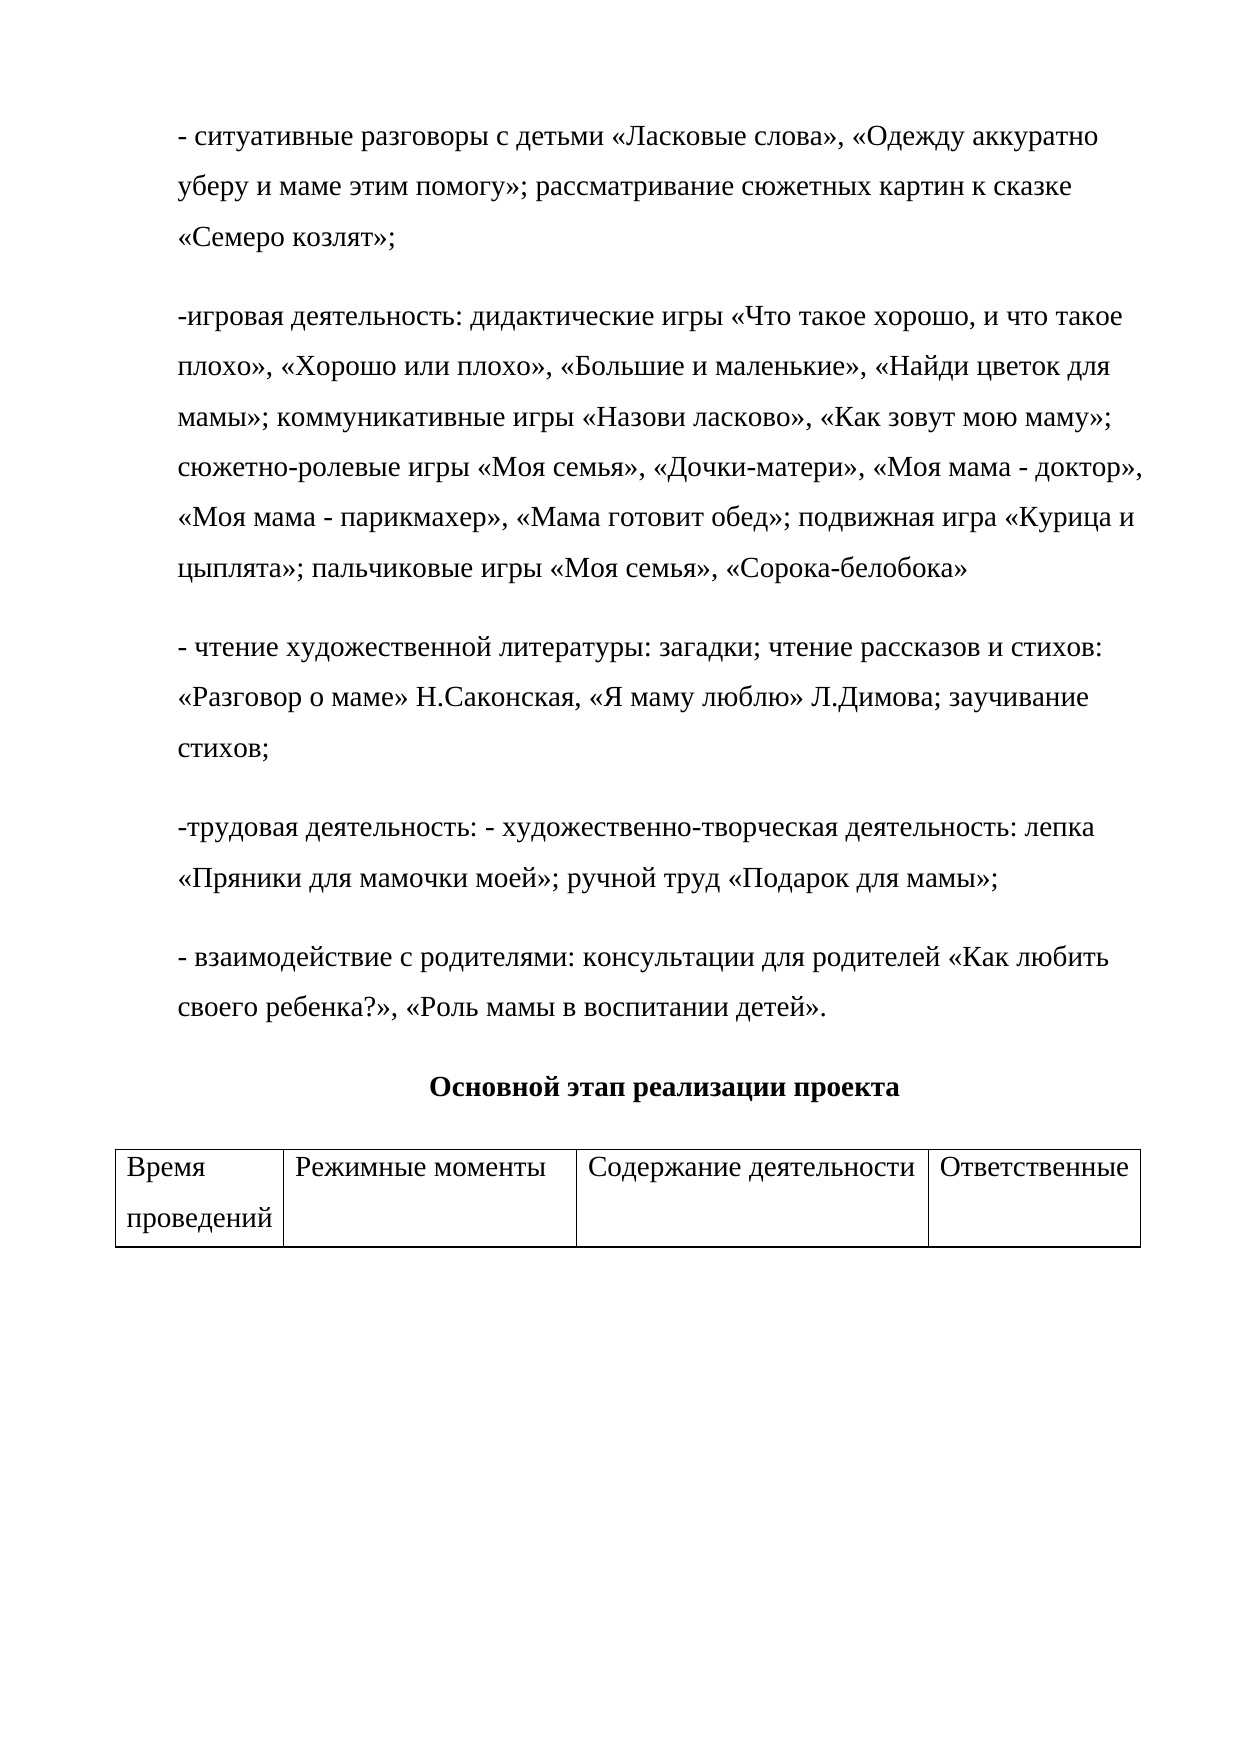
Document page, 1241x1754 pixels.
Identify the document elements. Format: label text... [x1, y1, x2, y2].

text - взаимодействие с родителями: консультации для родителей «Как любить своего ребенка?», «Роль мамы в воспитании детей». [177, 939, 1152, 1023]
text - чтение художественной литературы: загадки; чтение рассказов и стихов: «Разговор о маме» Н.Саконская, «Я маму люблю» Л.Димова; заучивание стихов; [177, 629, 1152, 763]
text -трудовая деятельность: - художественно-творческая деятельность: лепка «Пряники для мамочки моей»; ручной труд «Подарок для мамы»; [177, 809, 1152, 893]
table_header Ответственные [929, 1150, 1140, 1246]
table_header Время проведений [116, 1150, 283, 1246]
text -игровая деятельность: дидактические игры «Что такое хорошо, и что такое плохо», «Хорошо или плохо», «Большие и маленькие», «Найди цветок для мамы»; коммуникативные игры «Назови ласково», «Как зовут мою маму»; сюжетно-ролевые игры «Моя семья», «Дочки-матери», «Моя мама - доктор», «Моя мама - парикмахер», «Мама готовит обед»; подвижная игра «Курица и цыплята»; пальчиковые игры «Моя семья», «Сорока-белобока» [177, 298, 1152, 583]
table_header Содержание деятельности [577, 1150, 928, 1246]
text Основной этап реализации проекта [177, 1069, 1152, 1102]
text - ситуативные разговоры с детьми «Ласковые слова», «Одежду аккуратно уберу и маме этим помогу»; рассматривание сюжетных картин к сказке «Семеро козлят»; [177, 118, 1152, 252]
table_header Режимные моменты [284, 1150, 576, 1246]
